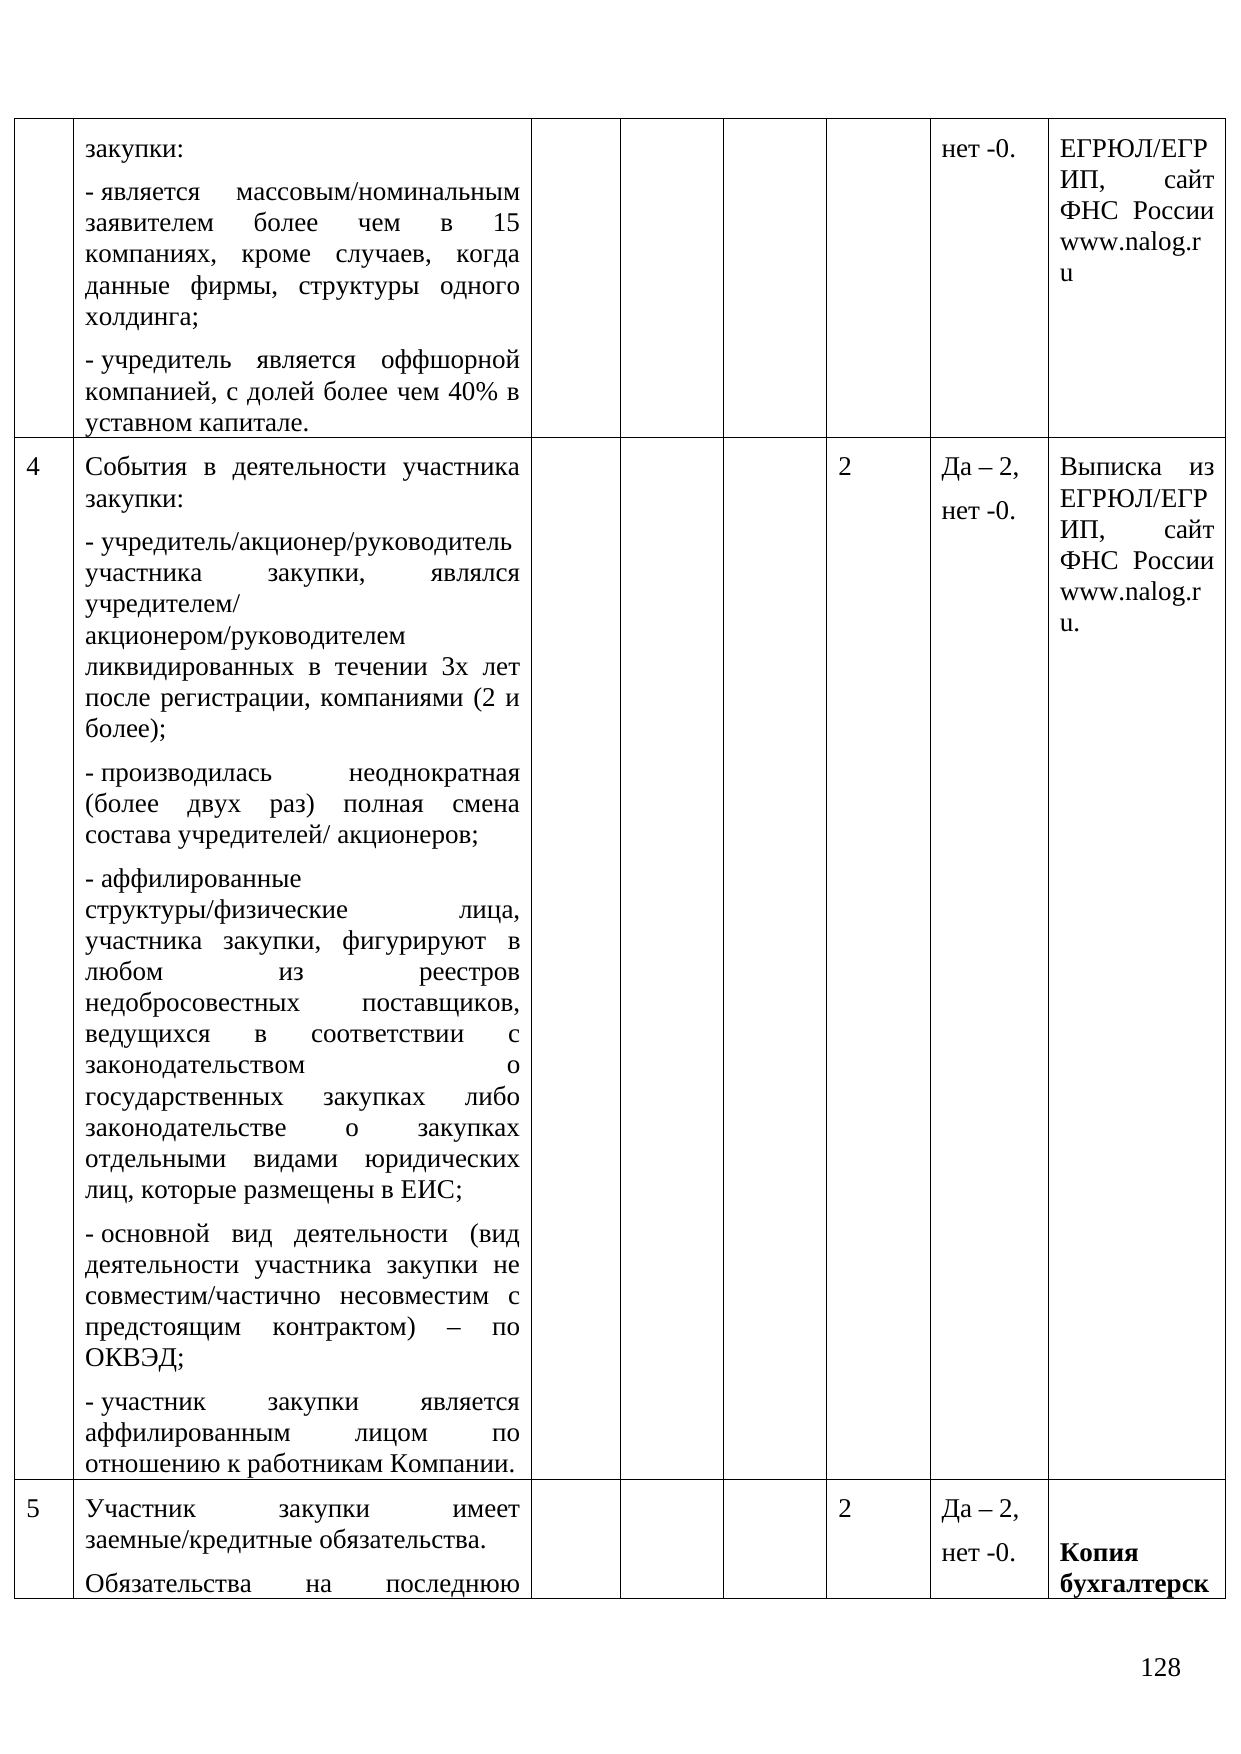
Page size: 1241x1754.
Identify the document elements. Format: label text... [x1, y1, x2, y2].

table_cell 2 [827, 438, 930, 1478]
table_cell 5 [15, 1480, 73, 1598]
table_cell 4 [15, 438, 73, 1478]
table_cell Да – 2, нет -0. [931, 119, 1048, 437]
table_cell Выписка из ЕГРЮЛ/ЕГРИП, сайт ФНС России www.nalog.ru. [1049, 438, 1225, 1478]
table_cell События в деятельности участника закупки: - учредитель/акционер/руководитель участника закупки, являлся учредителем/ акционером/руководителем ликвидированных в течении 3х лет после регистрации, компаниями (2 и более); - производилась неоднократная (более двух раз) полная смена состава учредителей/ акционеров; - аффилированные структуры/физические лица, участника закупки, фигурируют в любом из реестров недобросовестных поставщиков, ведущихся в соответствии с законодательством о государственных закупках либо законодательстве о закупках отдельными видами юридических лиц, которые размещены в ЕИС; - основной вид деятельности (вид деятельности участника закупки не совместим/частично несовместим с предстоящим контрактом) – по ОКВЭД; - участник закупки является аффилированным лицом по отношению к работникам Компании. [74, 438, 531, 1478]
table_cell [621, 438, 723, 1478]
table_cell [532, 1480, 620, 1598]
table_cell [724, 1480, 826, 1598]
table_cell [621, 1480, 723, 1598]
table_cell [724, 438, 826, 1478]
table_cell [74, 1480, 531, 1598]
table_cell [724, 119, 826, 437]
table_cell [532, 438, 620, 1478]
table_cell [1049, 1480, 1225, 1598]
table_cell Да – 2, нет -0. [931, 438, 1048, 1478]
table_cell [532, 119, 620, 437]
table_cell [74, 119, 531, 437]
table_cell Да – 2, нет -0. [931, 1480, 1048, 1598]
table_cell [621, 119, 723, 437]
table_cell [1049, 119, 1225, 437]
table_cell 2 [827, 1480, 930, 1598]
table_cell 3 [15, 119, 73, 437]
table_cell 2 [827, 119, 930, 437]
